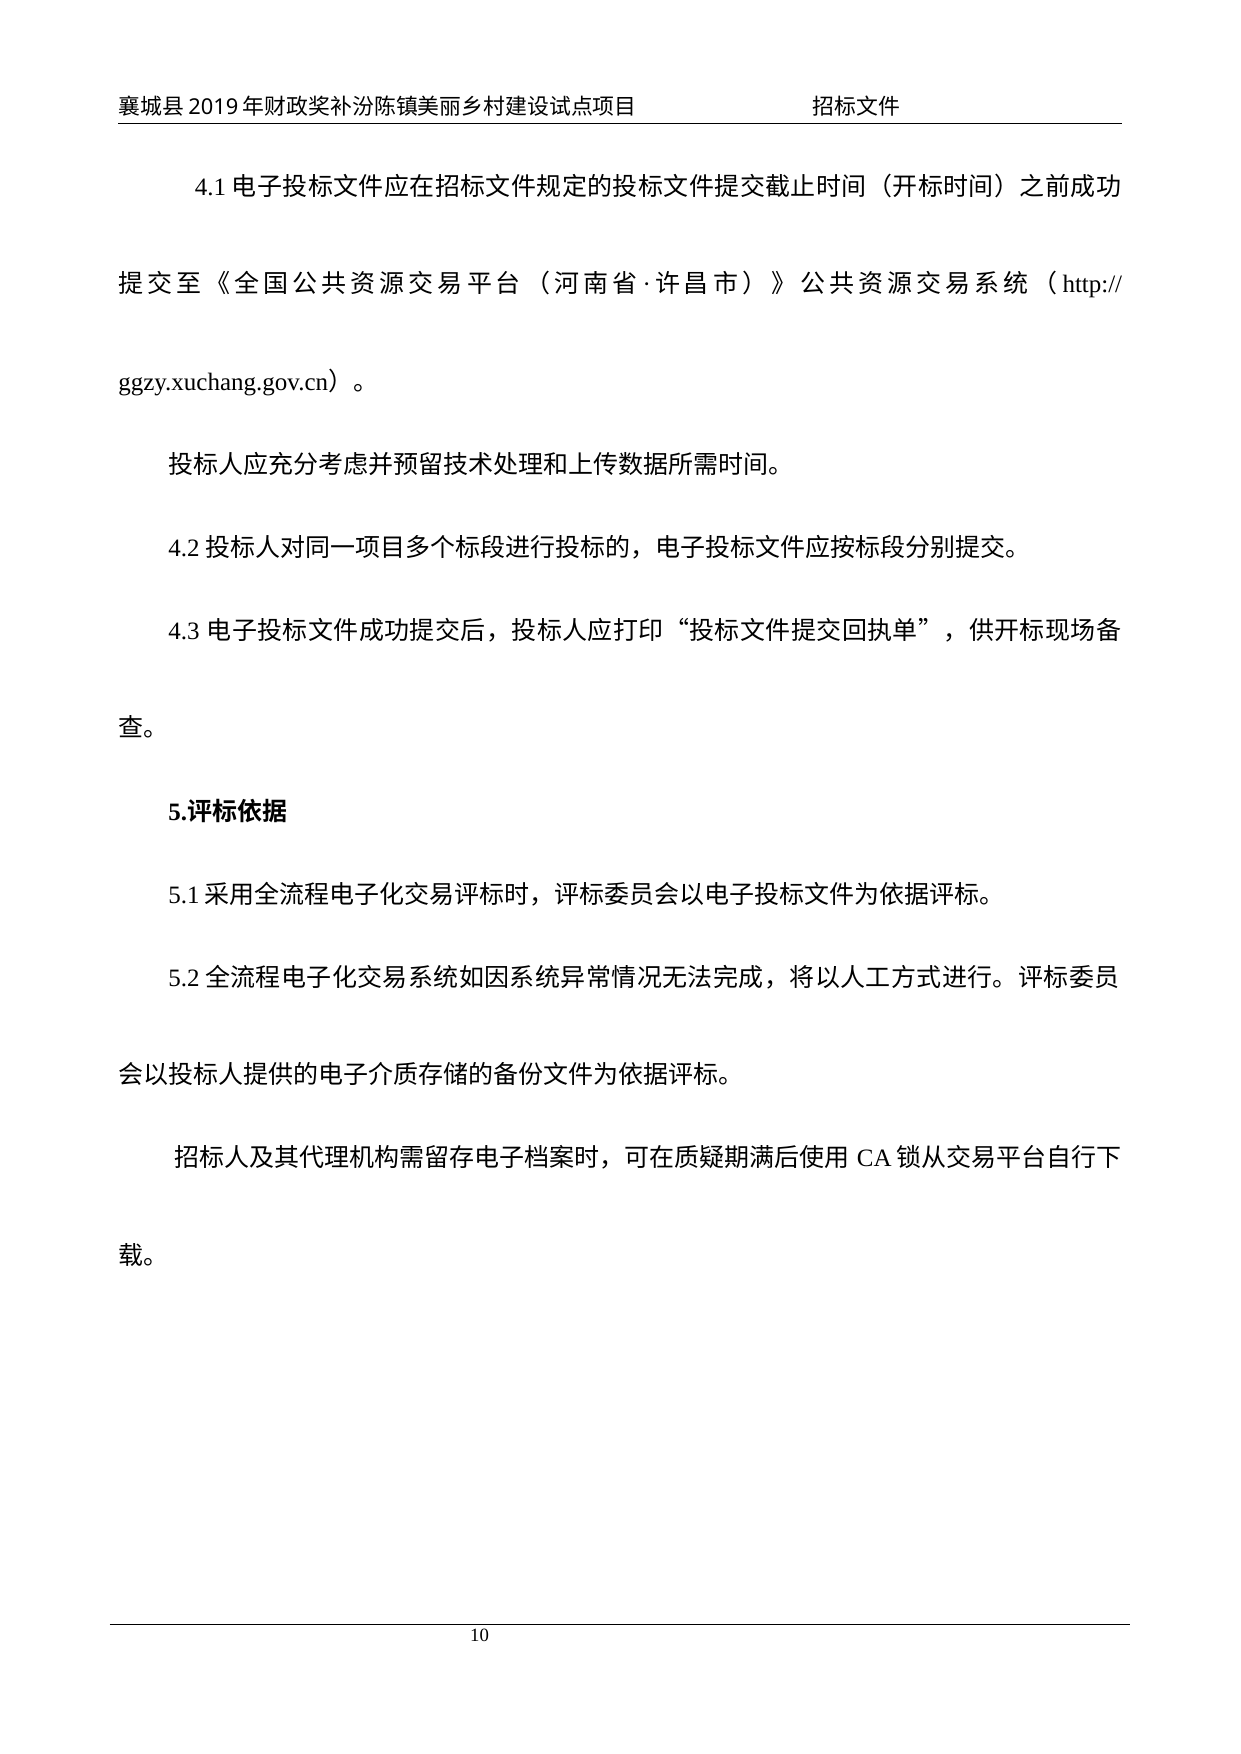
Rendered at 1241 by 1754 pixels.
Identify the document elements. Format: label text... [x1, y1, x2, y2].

text 招标人及其代理机构需留存电子档案时，可在质疑期满后使用CA锁从交易平台自行下载。 [118, 1123, 1122, 1286]
text 4.2 投标人对同一项目多个标段进行投标的，电子投标文件应按标段分别提交。 [118, 513, 1122, 578]
text 5.1采用全流程电子化交易评标时，评标委员会以电子投标文件为依据评标。 [118, 860, 1122, 925]
text 4.3 电子投标文件成功提交后，投标人应打印“投标文件提交回执单”，供开标现场备查。 [118, 596, 1122, 758]
text 5.2全流程电子化交易系统如因系统异常情况无法完成，将以人工方式进行。评标委员会以投标人提供的电子介质存储的备份文件为依据评标。 [118, 943, 1122, 1105]
text 投标人应充分考虑并预留技术处理和上传数据所需时间。 [118, 430, 1122, 495]
text 5.评标依据 [118, 777, 1122, 842]
text 4.1电子投标文件应在招标文件规定的投标文件提交截止时间（开标时间）之前成功提交至《全国公共资源交易平台（河南省·许昌市）》公共资源交易系统（http://ggzy.xuchang.gov.cn）。 [118, 152, 1122, 412]
